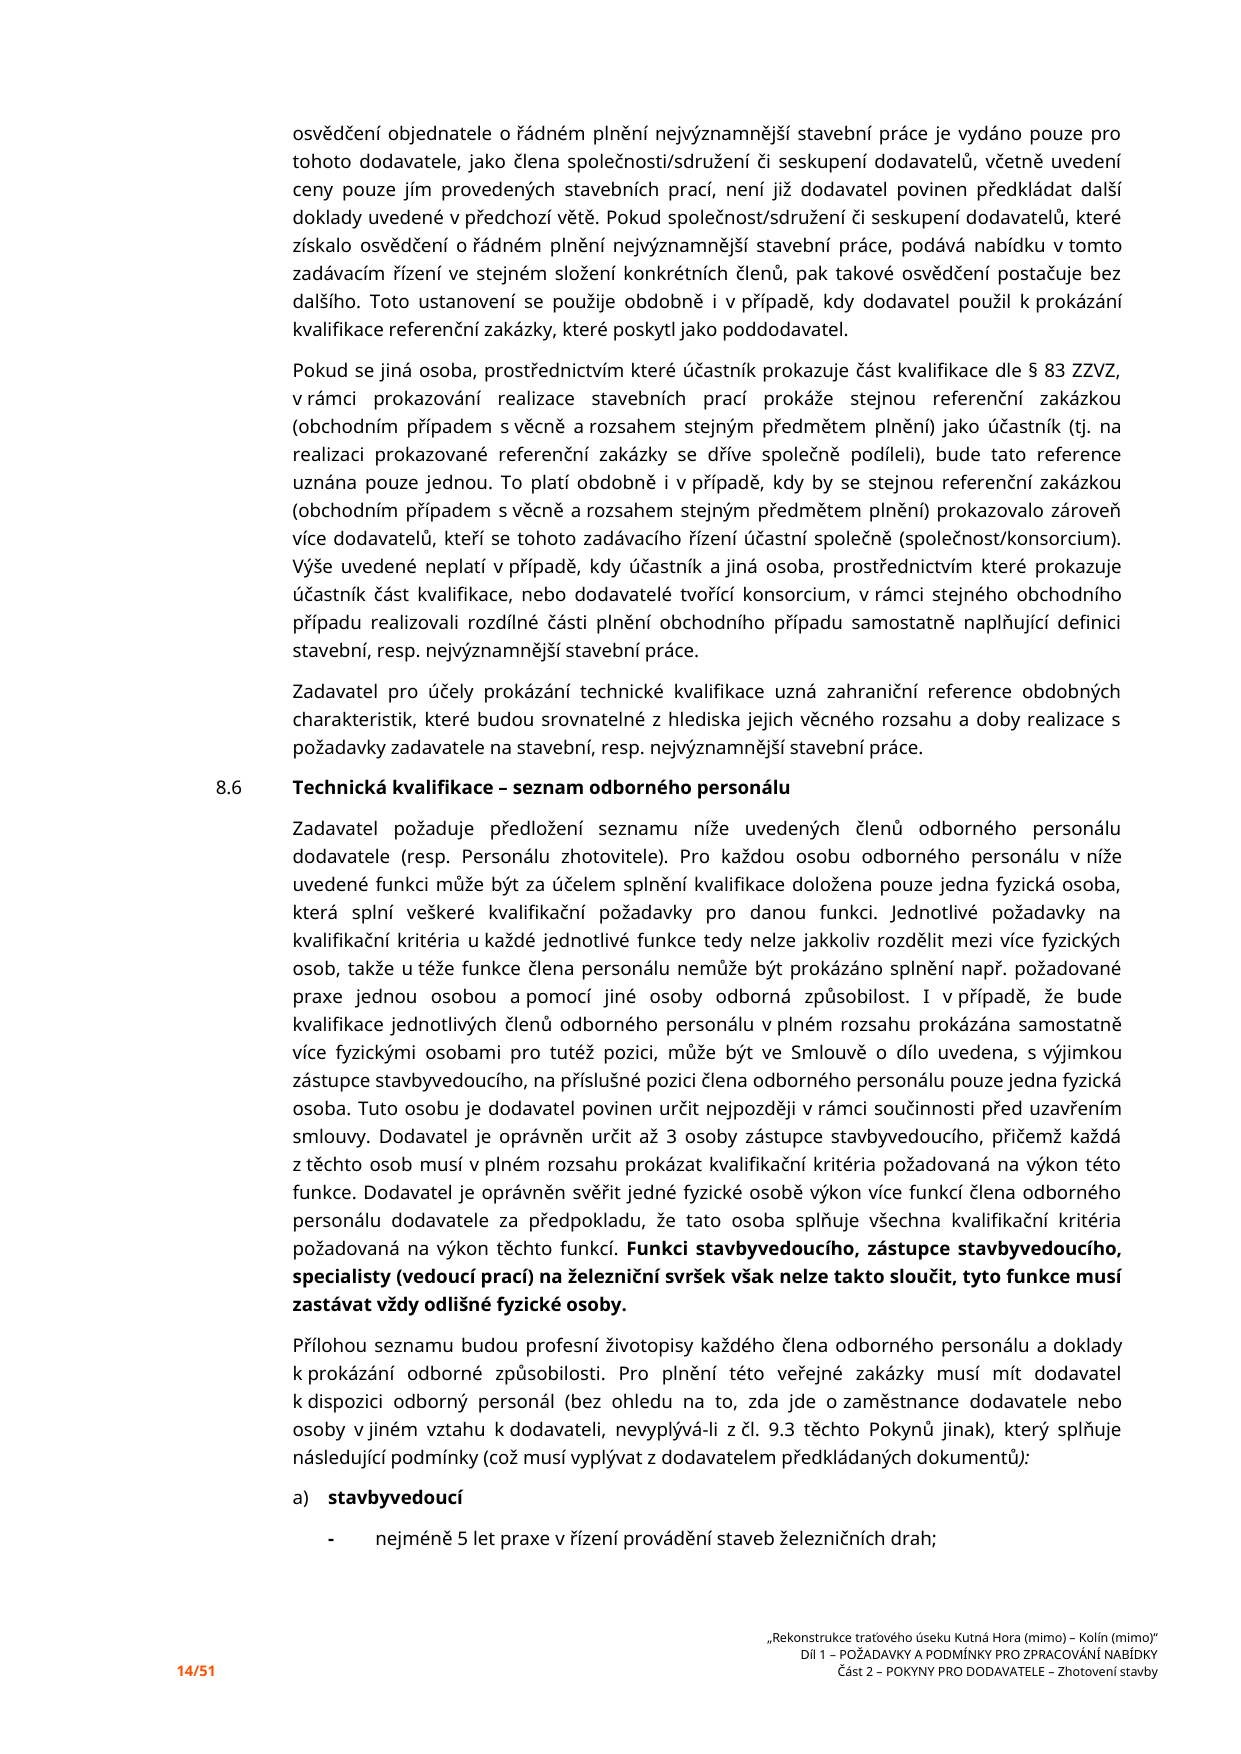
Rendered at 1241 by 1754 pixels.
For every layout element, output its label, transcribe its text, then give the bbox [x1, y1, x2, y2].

list stavbyvedoucí [292, 1484, 1122, 1510]
text nejméně 5 let praxe v řízení provádění staveb železničních drah; [328, 1525, 1122, 1551]
text Technická kvalifikace – seznam odborného personálu [216, 774, 1122, 800]
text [292, 121, 1122, 342]
text Zadavatel pro účely prokázání technické kvalifikace uzná zahraniční reference obdobných charakteristik, které budou srovnatelné z hlediska jejich věcného rozsahu a doby realizace s požadavky zadavatele na stavební, resp. nejvýznamnější stavební práce. [292, 678, 1122, 759]
text Zadavatel požaduje předložení seznamu níže uvedených členů odborného personálu dodavatele (resp. Personálu zhotovitele). Pro každou osobu odborného personálu v níže uvedené funkci může být za účelem splnění kvalifikace doložena pouze jedna fyzická osoba, která splní veškeré kvalifikační požadavky pro danou funkci. Jednotlivé požadavky na kvalifikační kritéria u každé jednotlivé funkce tedy nelze jakkoliv rozdělit mezi více fyzických osob, takže u téže funkce člena personálu nemůže být prokázáno splnění např. požadované praxe jednou osobou a pomocí jiné osoby odborná způsobilost. I v případě, že bude kvalifikace jednotlivých členů odborného personálu v plném rozsahu prokázána samostatně více fyzickými osobami pro tutéž pozici, může být ve Smlouvě o dílo uvedena, s výjimkou zástupce stavbyvedoucího, na příslušné pozici člena odborného personálu pouze jedna fyzická osoba. Tuto osobu je dodavatel povinen určit nejpozději v rámci součinnosti před uzavřením smlouvy. Dodavatel je oprávněn určit až 3 osoby zástupce stavbyvedoucího, přičemž každá z těchto osob musí v plném rozsahu prokázat kvalifikační kritéria požadovaná na výkon této funkce. Dodavatel je oprávněn svěřit jedné fyzické osobě výkon více funkcí člena odborného personálu dodavatele za předpokladu, že tato osoba splňuje všechna kvalifikační kritéria požadovaná na výkon těchto funkcí. Funkci stavbyvedoucího, zástupce stavbyvedoucího, specialisty (vedoucí prací) na železniční svršek však nelze takto sloučit, tyto funkce musí zastávat vždy odlišné fyzické osoby. [292, 815, 1122, 1317]
text Pokud se jiná osoba, prostřednictvím které účastník prokazuje část kvalifikace dle § 83 ZZVZ, v rámci prokazování realizace stavebních prací prokáže stejnou referenční zakázkou (obchodním případem s věcně a rozsahem stejným předmětem plnění) jako účastník (tj. na realizaci prokazované referenční zakázky se dříve společně podíleli), bude tato reference uznána pouze jednou. To platí obdobně i v případě, kdy by se stejnou referenční zakázkou (obchodním případem s věcně a rozsahem stejným předmětem plnění) prokazovalo zároveň více dodavatelů, kteří se tohoto zadávacího řízení účastní společně (společnost/konsorcium). Výše uvedené neplatí v případě, kdy účastník a jiná osoba, prostřednictvím které prokazuje účastník část kvalifikace, nebo dodavatelé tvořící konsorcium, v rámci stejného obchodního případu realizovali rozdílné části plnění obchodního případu samostatně naplňující definici stavební, resp. nejvýznamnější stavební práce. [292, 357, 1122, 663]
text Přílohou seznamu budou profesní životopisy každého člena odborného personálu a doklady k prokázání odborné způsobilosti. Pro plnění této veřejné zakázky musí mít dodavatel k dispozici odborný personál (bez ohledu na to, zda jde o zaměstnance dodavatele nebo osoby v jiném vztahu k dodavateli, nevyplývá-li z čl. 9.3 těchto Pokynů jinak), který splňuje následující podmínky (což musí vyplývat z dodavatelem předkládaných dokumentů): [292, 1332, 1122, 1469]
